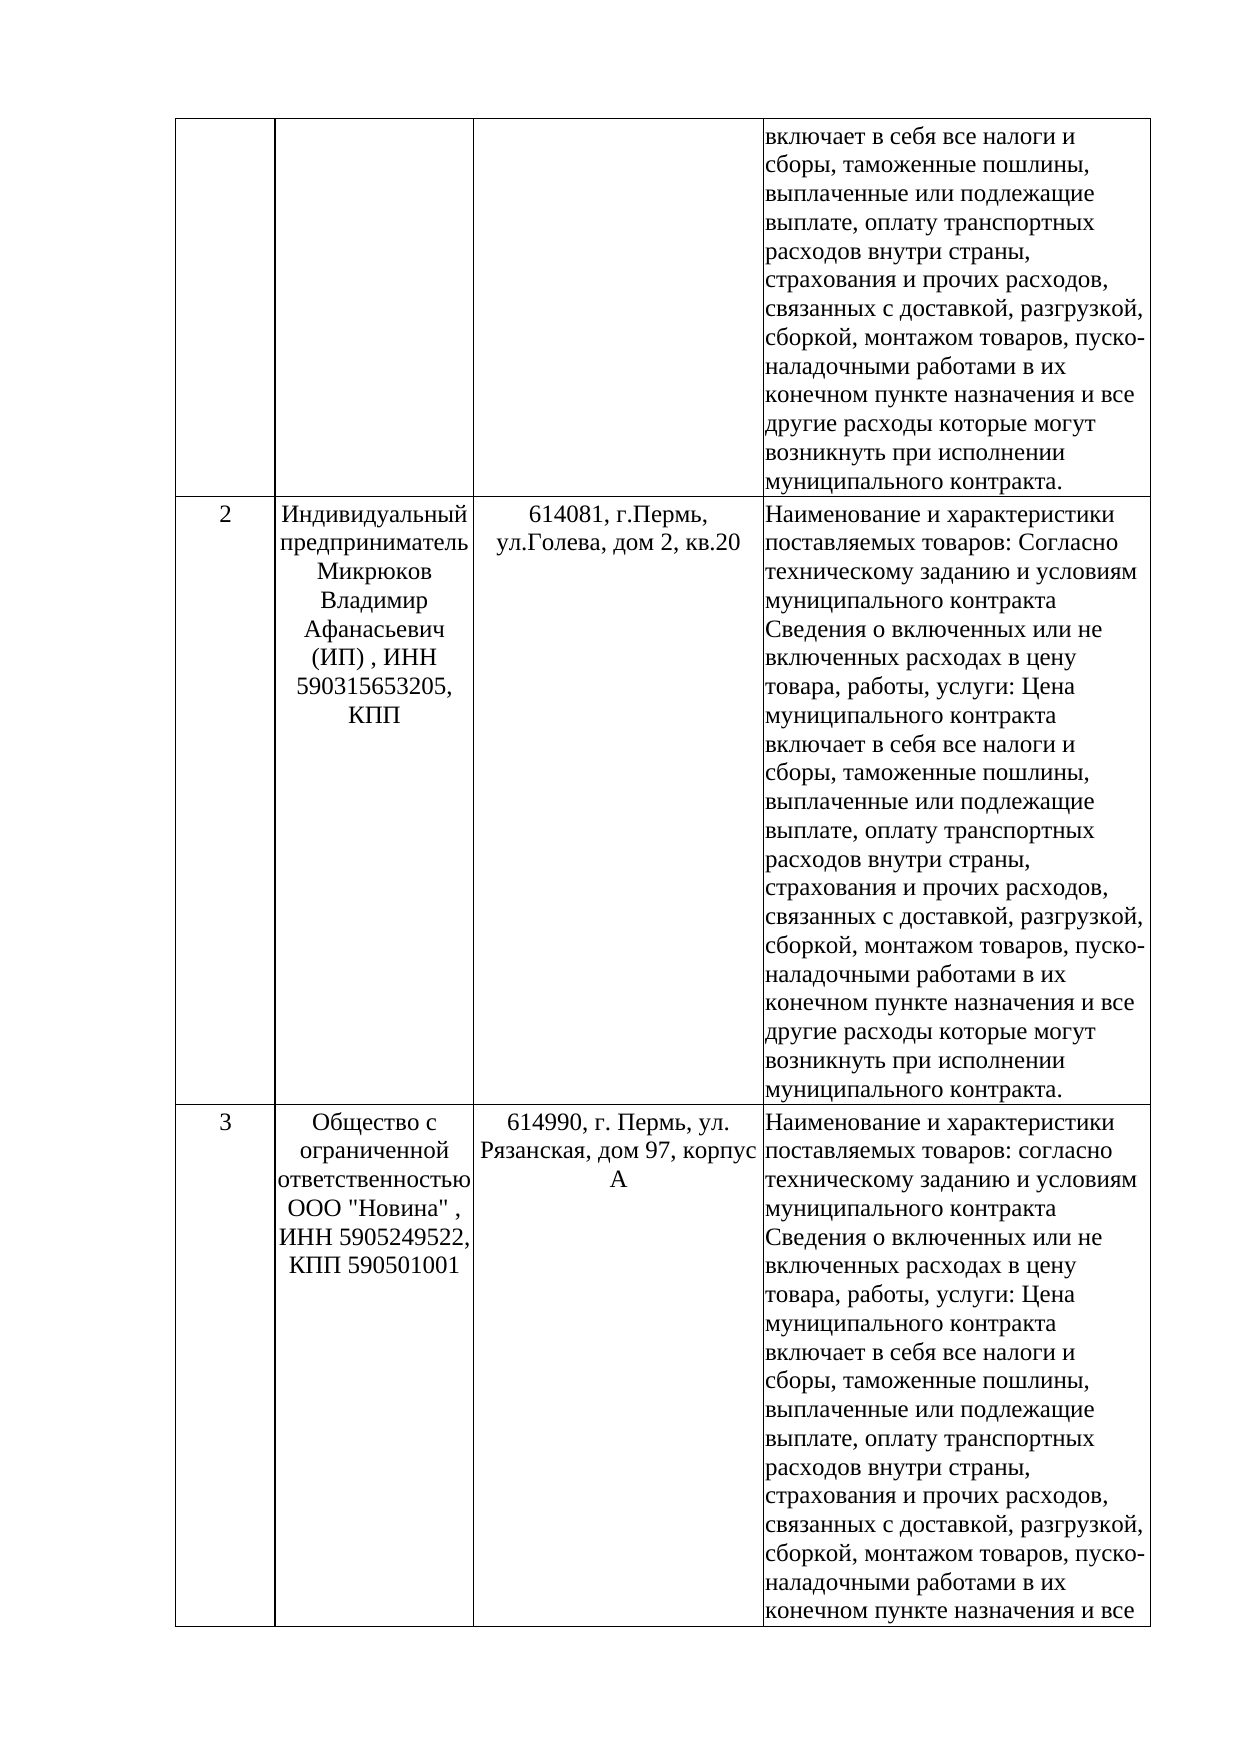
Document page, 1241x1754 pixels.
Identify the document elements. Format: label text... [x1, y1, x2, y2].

table_cell 1 [176, 119, 274, 496]
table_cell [276, 119, 473, 496]
table_cell Наименование и характеристики поставляемых товаров: Согласно техническому заданию и условиям муниципального контракта Сведения о включенных или не включенных расходах в цену товара, работы, услуги: Цена муниципального контракта включает в себя все налоги и сборы, таможенные пошлины, выплаченные или подлежащие выплате, оплату транспортных расходов внутри страны, страхования и прочих расходов, связанных с доставкой, разгрузкой, сборкой, монтажом товаров, пуско-наладочными работами в их конечном пункте назначения и все другие расходы которые могут возникнуть при исполнении муниципального контракта. [764, 497, 1150, 1104]
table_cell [764, 119, 1150, 496]
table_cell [764, 1105, 1150, 1626]
table_cell 614081, г.Пермь, ул.Голева, дом 2, кв.20 [474, 497, 763, 1104]
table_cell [276, 1105, 473, 1626]
table_cell 3 [176, 1105, 274, 1626]
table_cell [474, 119, 763, 496]
table_cell 2 [176, 497, 274, 1104]
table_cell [474, 1105, 763, 1626]
table_cell Индивидуальный предприниматель Микрюков Владимир Афанасьевич (ИП) , ИНН 590315653205, КПП [276, 497, 473, 1104]
